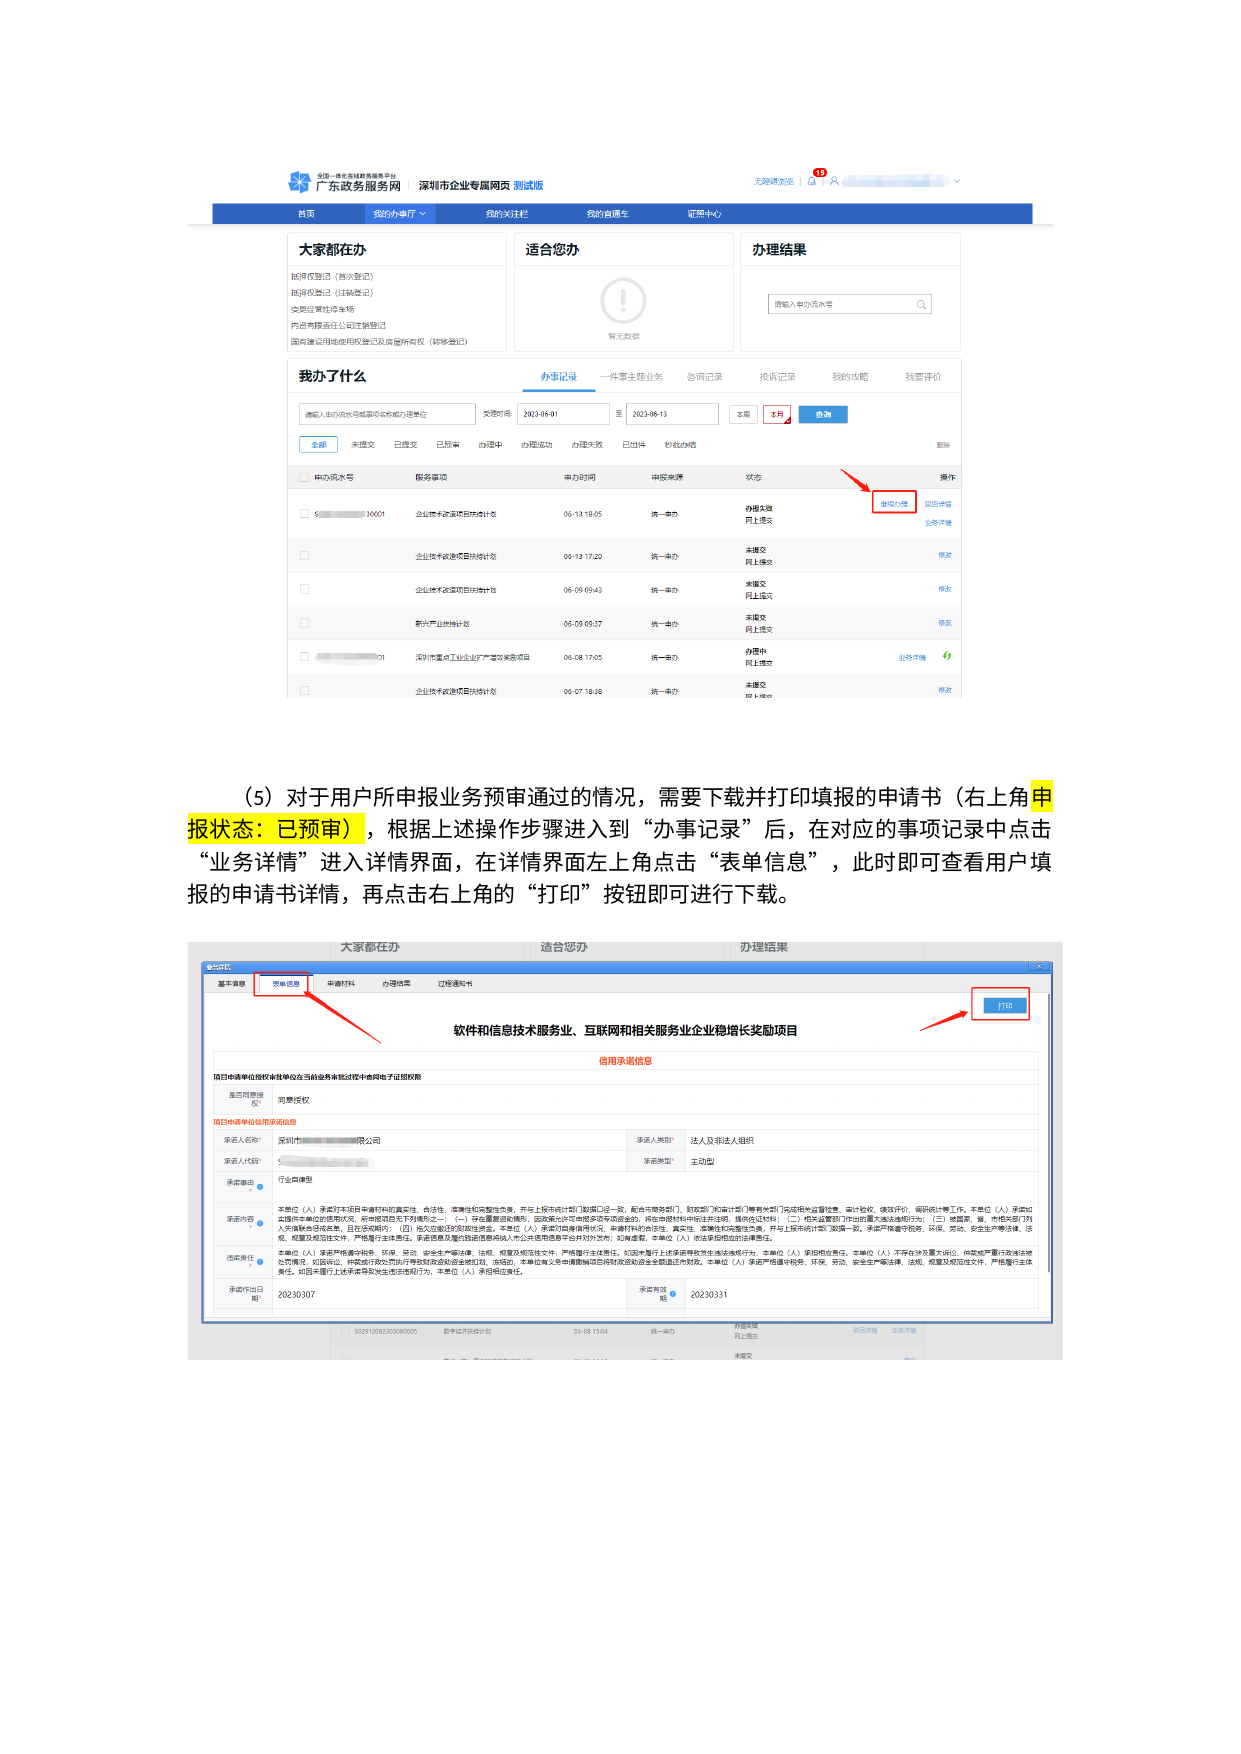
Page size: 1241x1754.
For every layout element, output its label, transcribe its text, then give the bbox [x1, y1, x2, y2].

text （5）对于用户所申报业务预审通过的情况，需要下载并打印填报的申请书（右上角申报状态：已预审），根据上述操作步骤进入到“办事记录”后，在对应的事项记录中点击“业务详情”进入详情界面，在详情界面左上角点击“表单信息”，此时即可查看用户填报的申请书详情，再点击右上角的“打印”按钮即可进行下载。 [187, 779, 1053, 909]
picture [187, 942, 1063, 1360]
picture [187, 162, 1053, 698]
